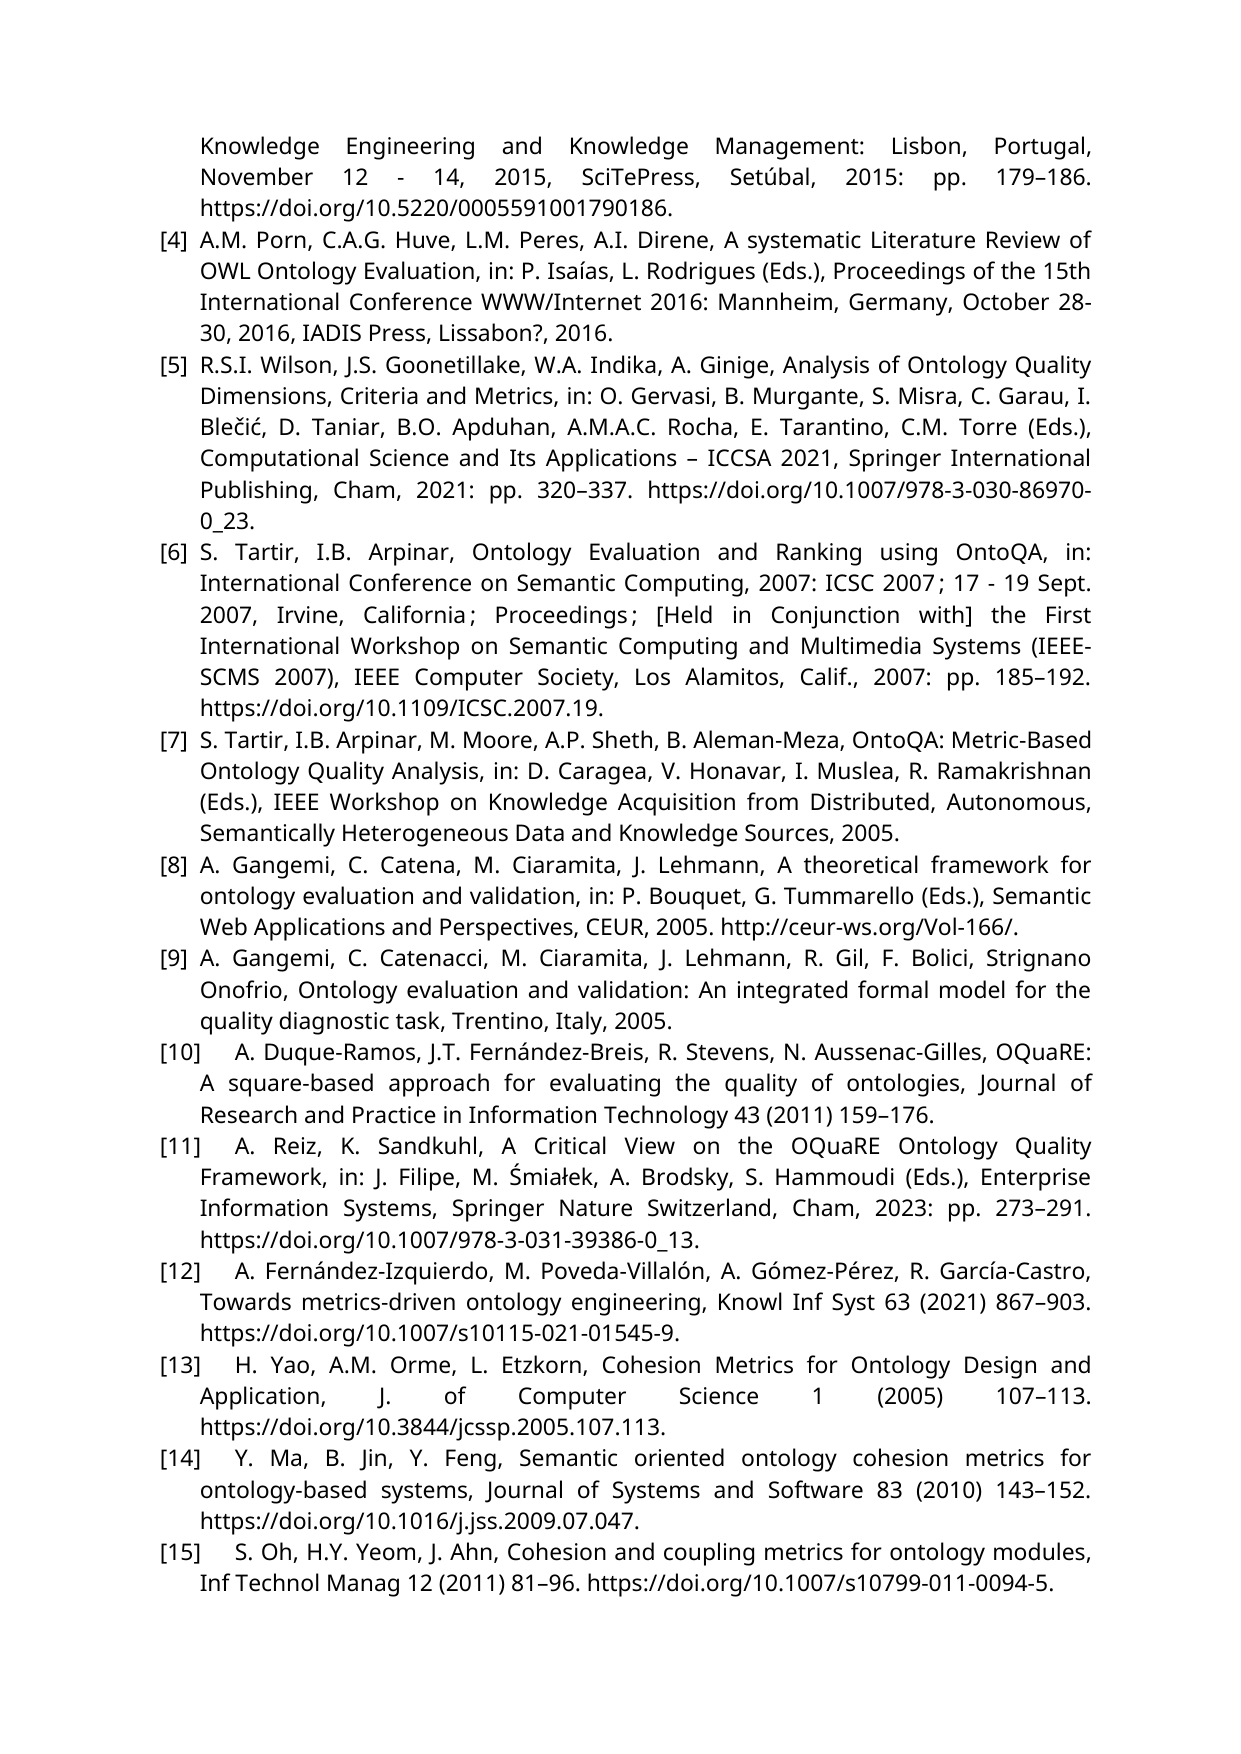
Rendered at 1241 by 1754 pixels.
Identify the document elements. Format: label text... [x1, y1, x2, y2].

text [9] A. Gangemi, C. Catenacci, M. Ciaramita, J. Lehmann, R. Gil, F. Bolici, Strignano Onofrio, Ontology evaluation and validation: An integrated formal model for the quality diagnostic task, Trentino, Italy, 2005. [159, 942, 1093, 1036]
text [4] A.M. Porn, C.A.G. Huve, L.M. Peres, A.I. Direne, A systematic Literature Review of OWL Ontology Evaluation, in: P. Isaías, L. Rodrigues (Eds.), Proceedings of the 15th International Conference WWW/Internet 2016: Mannheim, Germany, October 28-30, 2016, IADIS Press, Lissabon?, 2016. [159, 224, 1093, 349]
text [11] A. Reiz, K. Sandkuhl, A Critical View on the OQuaRE Ontology Quality Framework, in: J. Filipe, M. Śmiałek, A. Brodsky, S. Hammoudi (Eds.), Enterprise Information Systems, Springer Nature Switzerland, Cham, 2023: pp. 273–291. https://doi.org/10.1007/978-3-031-39386-0_13. [159, 1130, 1093, 1255]
text [10] A. Duque-Ramos, J.T. Fernández-Breis, R. Stevens, N. Aussenac-Gilles, OQuaRE: A square-based approach for evaluating the quality of ontologies, Journal of Research and Practice in Information Technology 43 (2011) 159–176. [159, 1036, 1093, 1130]
text [13] H. Yao, A.M. Orme, L. Etzkorn, Cohesion Metrics for Ontology Design and Application, J. of Computer Science 1 (2005) 107–113. https://doi.org/10.3844/jcssp.2005.107.113. [159, 1349, 1093, 1442]
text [159, 130, 1093, 224]
text [12] A. Fernández-Izquierdo, M. Poveda-Villalón, A. Gómez-Pérez, R. García-Castro, Towards metrics-driven ontology engineering, Knowl Inf Syst 63 (2021) 867–903. https://doi.org/10.1007/s10115-021-01545-9. [159, 1255, 1093, 1349]
text [14] Y. Ma, B. Jin, Y. Feng, Semantic oriented ontology cohesion metrics for ontology-based systems, Journal of Systems and Software 83 (2010) 143–152. https://doi.org/10.1016/j.jss.2009.07.047. [159, 1442, 1093, 1536]
text [8] A. Gangemi, C. Catena, M. Ciaramita, J. Lehmann, A theoretical framework for ontology evaluation and validation, in: P. Bouquet, G. Tummarello (Eds.), Semantic Web Applications and Perspectives, CEUR, 2005. http://ceur-ws.org/Vol-166/. [159, 849, 1093, 942]
text [5] R.S.I. Wilson, J.S. Goonetillake, W.A. Indika, A. Ginige, Analysis of Ontology Quality Dimensions, Criteria and Metrics, in: O. Gervasi, B. Murgante, S. Misra, C. Garau, I. Blečić, D. Taniar, B.O. Apduhan, A.M.A.C. Rocha, E. Tarantino, C.M. Torre (Eds.), Computational Science and Its Applications – ICCSA 2021, Springer International Publishing, Cham, 2021: pp. 320–337. https://doi.org/10.1007/978-3-030-86970-0_23. [159, 349, 1093, 536]
text [15] S. Oh, H.Y. Yeom, J. Ahn, Cohesion and coupling metrics for ontology modules, Inf Technol Manag 12 (2011) 81–96. https://doi.org/10.1007/s10799-011-0094-5. [159, 1536, 1093, 1599]
text [7] S. Tartir, I.B. Arpinar, M. Moore, A.P. Sheth, B. Aleman-Meza, OntoQA: Metric-Based Ontology Quality Analysis, in: D. Caragea, V. Honavar, I. Muslea, R. Ramakrishnan (Eds.), IEEE Workshop on Knowledge Acquisition from Distributed, Autonomous, Semantically Heterogeneous Data and Knowledge Sources, 2005. [159, 724, 1093, 849]
text [6] S. Tartir, I.B. Arpinar, Ontology Evaluation and Ranking using OntoQA, in: International Conference on Semantic Computing, 2007: ICSC 2007 ; 17 - 19 Sept. 2007, Irvine, California ; Proceedings ; [Held in Conjunction with] the First International Workshop on Semantic Computing and Multimedia Systems (IEEE-SCMS 2007), IEEE Computer Society, Los Alamitos, Calif., 2007: pp. 185–192. https://doi.org/10.1109/ICSC.2007.19. [159, 536, 1093, 724]
